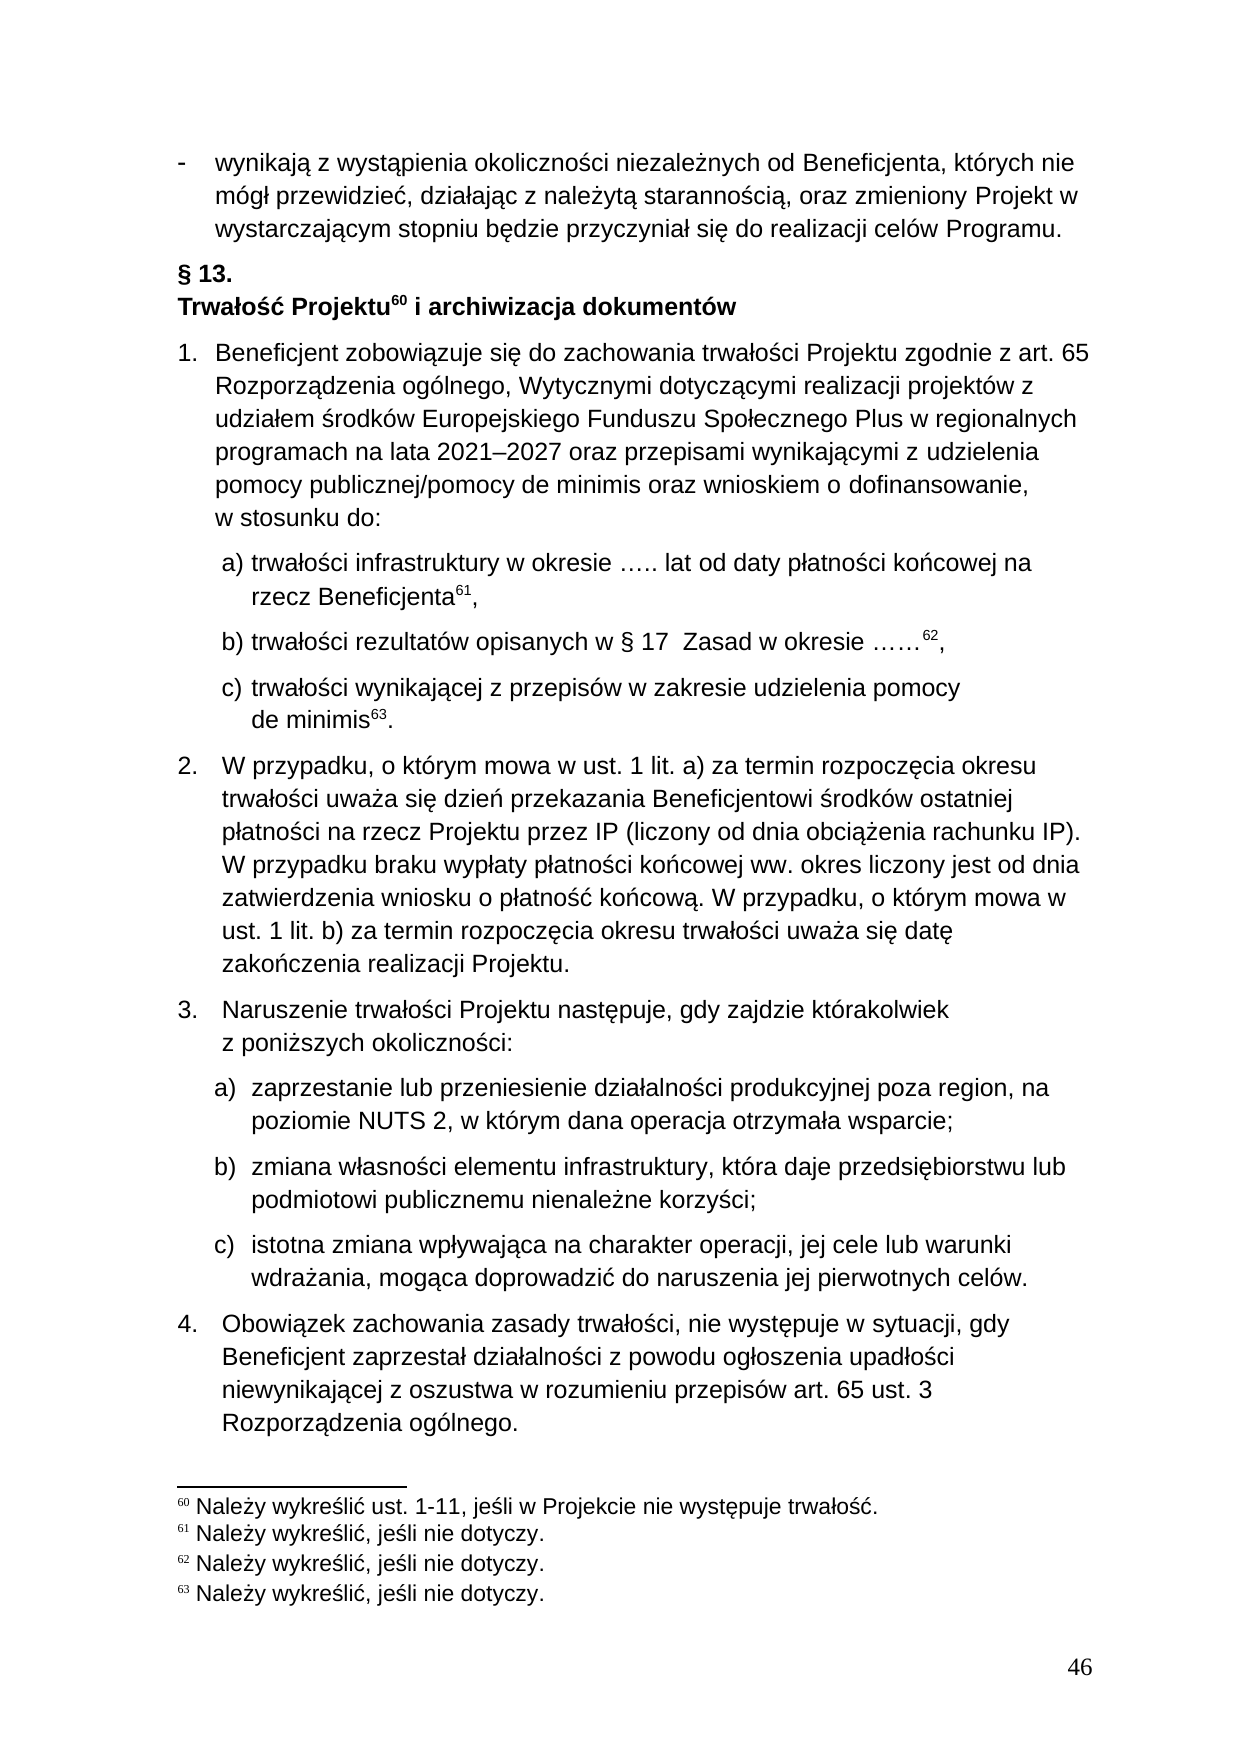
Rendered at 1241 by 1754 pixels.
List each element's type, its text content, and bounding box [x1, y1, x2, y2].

list W przypadku, o którym mowa w ust. 1 lit. a) za termin rozpoczęcia okresu trwałości uważa się dzień przekazania Beneficjentowi środków ostatniej płatności na rzecz Projektu przez IP (liczony od dnia obciążenia rachunku IP). W przypadku braku wypłaty płatności końcowej ww. okres liczony jest od dnia zatwierdzenia wniosku o płatność końcową. W przypadku, o którym mowa w ust. 1 lit. b) za termin rozpoczęcia okresu trwałości uważa się datę zakończenia realizacji Projektu. [177, 751, 1093, 978]
list Obowiązek zachowania zasady trwałości, nie występuje w sytuacji, gdy Beneficjent zaprzestał działalności z powodu ogłoszenia upadłości niewynikającej z oszustwa w rozumieniu przepisów art. 65 ust. 3 Rozporządzenia ogólnego. [177, 1309, 1093, 1437]
list Beneficjent zobowiązuje się do zachowania trwałości Projektu zgodnie z art. 65 Rozporządzenia ogólnego, Wytycznymi dotyczącymi realizacji projektów z udziałem środków Europejskiego Funduszu Społecznego Plus w regionalnych programach na lata 2021–2027 oraz przepisami wynikającymi z udzielenia pomocy publicznej/pomocy de minimis oraz wnioskiem o dofinansowanie, w stosunku do: [177, 338, 1093, 532]
list trwałości infrastruktury w okresie ….. lat od daty płatności końcowej na rzecz Beneficjenta, [221, 548, 1093, 610]
list Naruszenie trwałości Projektu następuje, gdy zajdzie którakolwiek z poniższych okoliczności: [177, 995, 1093, 1056]
list istotna zmiana wpływająca na charakter operacji, jej cele lub warunki wdrażania, mogąca doprowadzić do naruszenia jej pierwotnych celów. [214, 1230, 1093, 1292]
subtitle § 13. Trwałość Projektu i archiwizacja dokumentów [177, 259, 1093, 321]
list trwałości rezultatów opisanych w § 17 Zasad w okresie ……, [221, 627, 1093, 656]
list wynikają z wystąpienia okoliczności niezależnych od Beneficjenta, których nie mógł przewidzieć, działając z należytą starannością, oraz zmieniony Projekt w wystarczającym stopniu będzie przyczyniał się do realizacji celów Programu. [177, 148, 1093, 242]
list zaprzestanie lub przeniesienie działalności produkcyjnej poza region, na poziomie NUTS 2, w którym dana operacja otrzymała wsparcie; [214, 1073, 1093, 1135]
list zmiana własności elementu infrastruktury, która daje przedsiębiorstwu lub podmiotowi publicznemu nienależne korzyści; [214, 1152, 1093, 1213]
list trwałości wynikającej z przepisów w zakresie udzielenia pomocy de minimis. [221, 672, 1093, 734]
